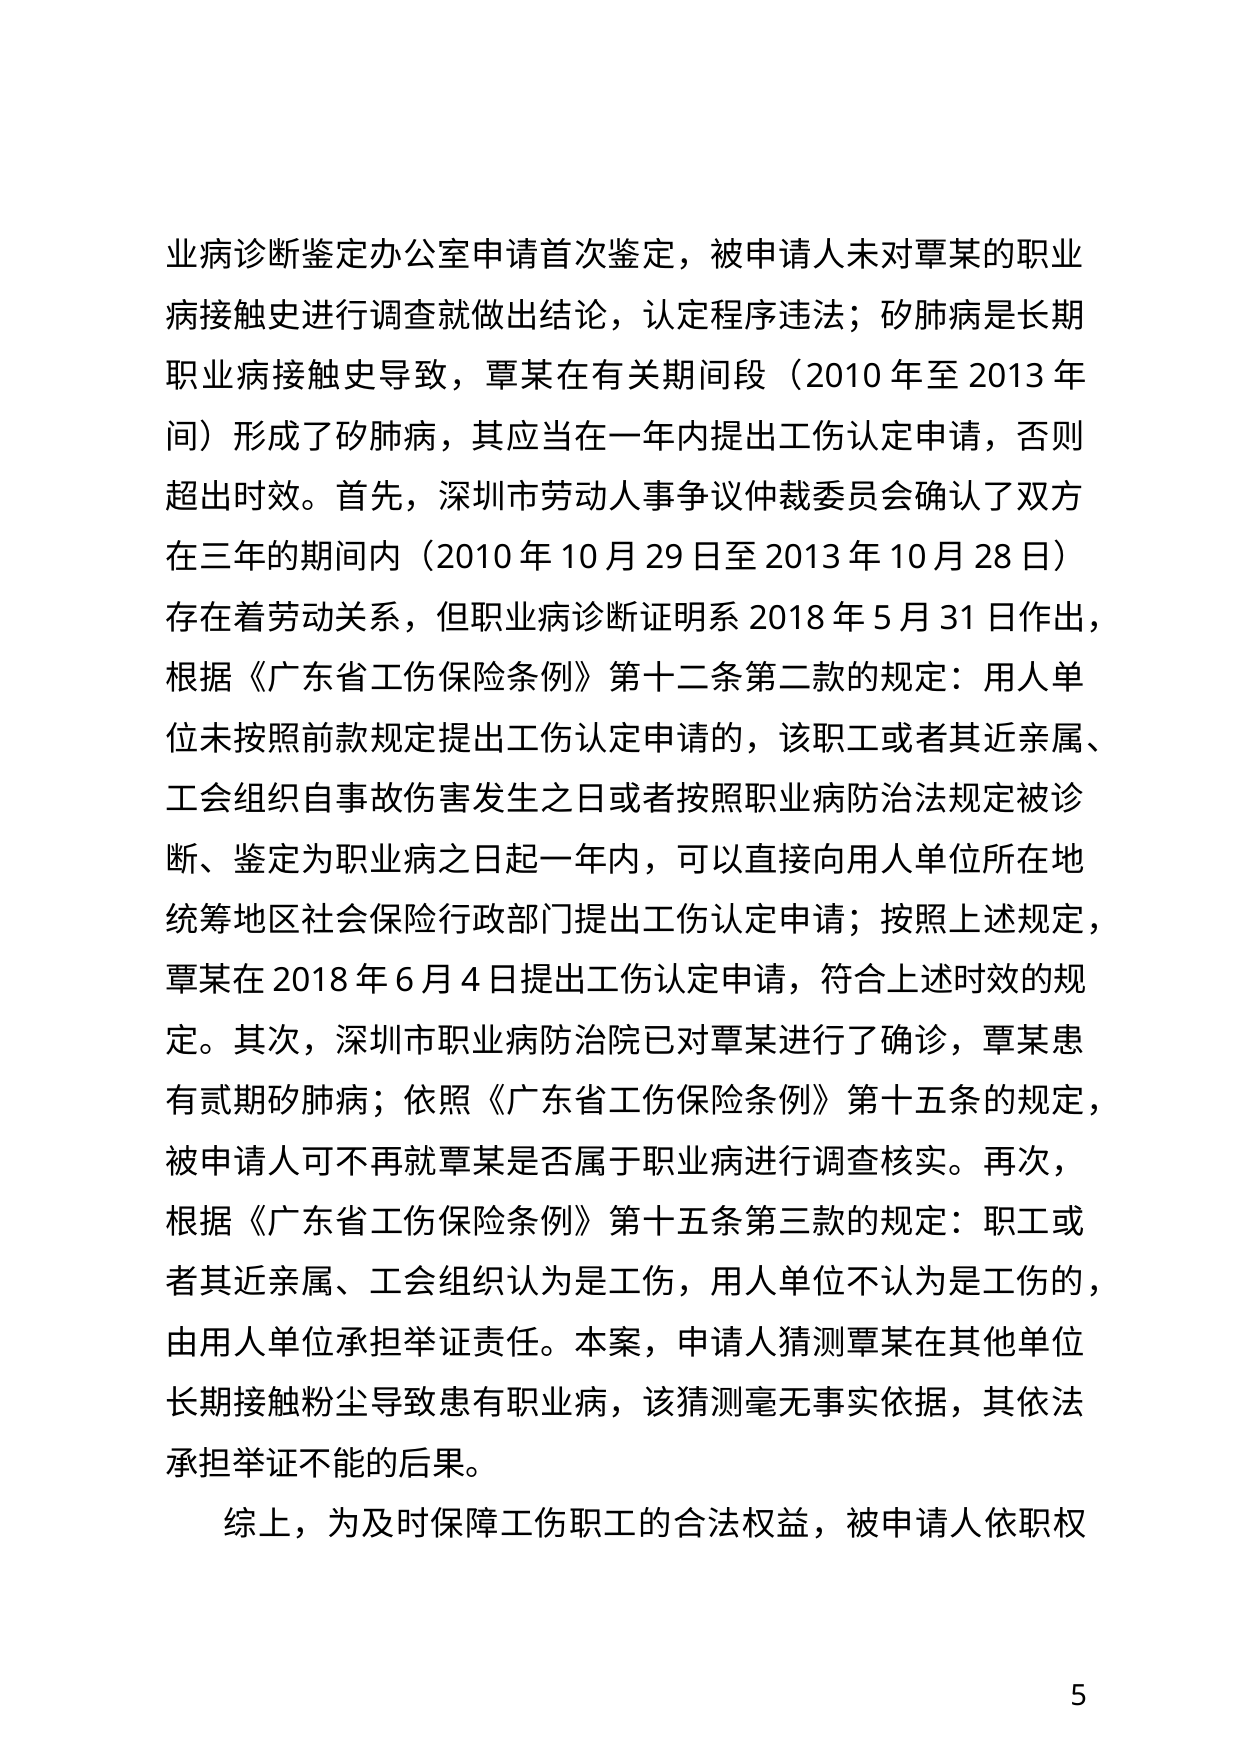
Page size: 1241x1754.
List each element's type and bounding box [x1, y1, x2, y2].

text [165, 1487, 1087, 1548]
text [165, 218, 1087, 1487]
